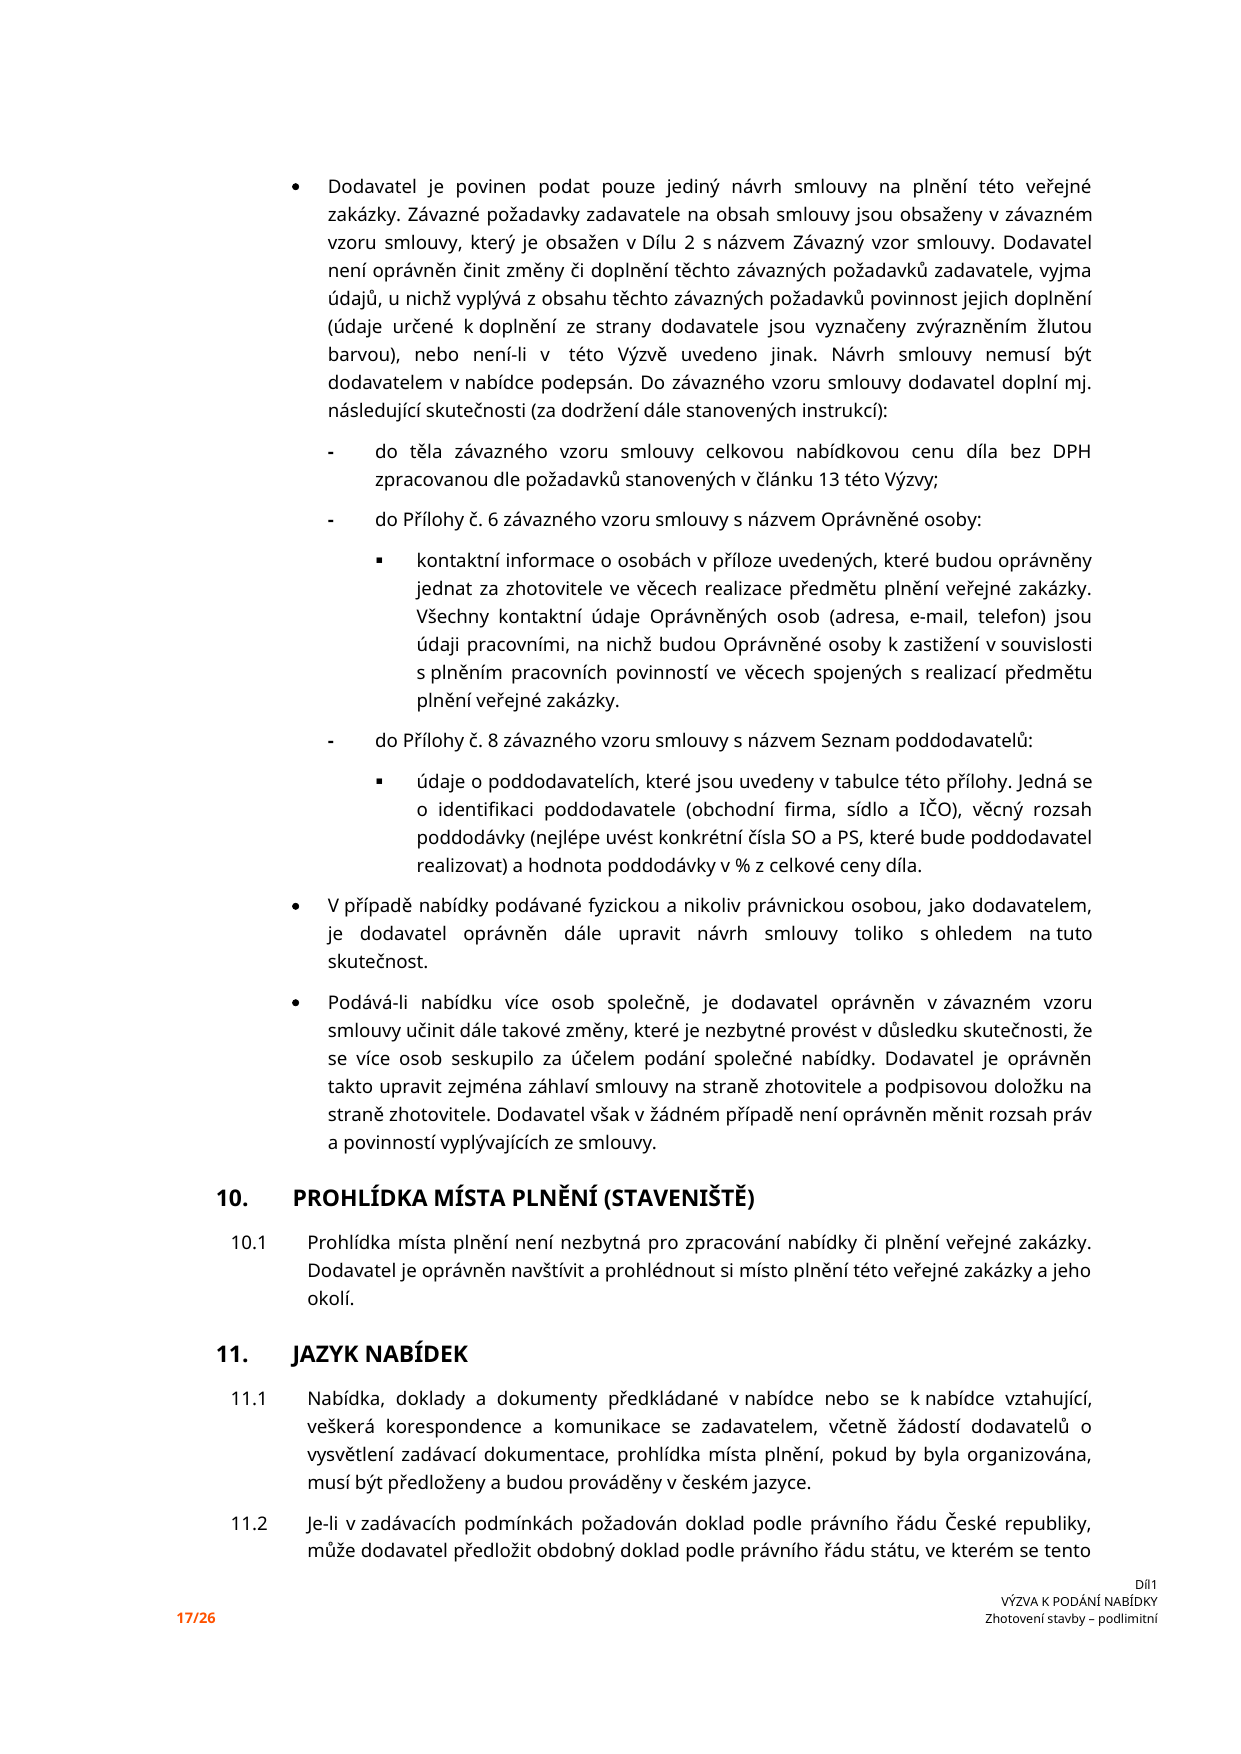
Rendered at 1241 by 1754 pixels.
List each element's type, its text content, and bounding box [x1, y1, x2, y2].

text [230, 1510, 1093, 1563]
text Nabídka, doklady a dokumenty předkládané v nabídce nebo se k nabídce vztahující, veškerá korespondence a komunikace se zadavatelem, včetně žádostí dodavatelů o vysvětlení zadávací dokumentace, prohlídka místa plnění, pokud by byla organizována, musí být předloženy a budou prováděny v českém jazyce. [230, 1385, 1093, 1495]
text údaje o poddodavatelích, které jsou uvedeny v tabulce této přílohy. Jedná se o identifikaci poddodavatele (obchodní firma, sídlo a IČO), věcný rozsah poddodávky (nejlépe uvést konkrétní čísla SO a PS, které bude poddodavatel realizovat) a hodnota poddodávky v % z celkové ceny díla. [375, 768, 1093, 878]
text do těla závazného vzoru smlouvy celkovou nabídkovou cenu díla bez DPH zpracovanou dle požadavků stanovených v článku 13 této Výzvy; [328, 438, 1093, 491]
text PROHLÍDKA MÍSTA PLNĚNÍ (STAVENIŠTĚ) [216, 1182, 1093, 1214]
text Dodavatel je povinen podat pouze jediný návrh smlouvy na plnění této veřejné zakázky. Závazné požadavky zadavatele na obsah smlouvy jsou obsaženy v závazném vzoru smlouvy, který je obsažen v Dílu 2 s názvem Závazný vzor smlouvy. Dodavatel není oprávněn činit změny či doplnění těchto závazných požadavků zadavatele, vyjma údajů, u nichž vyplývá z obsahu těchto závazných požadavků povinnost jejich doplnění (údaje určené k doplnění ze strany dodavatele jsou vyznačeny zvýrazněním žlutou barvou), nebo není-li v této Výzvě uvedeno jinak. Návrh smlouvy nemusí být dodavatelem v nabídce podepsán. Do závazného vzoru smlouvy dodavatel doplní mj. následující skutečnosti (za dodržení dále stanovených instrukcí): [292, 173, 1093, 423]
text JAZYK NABÍDEK [216, 1338, 1093, 1369]
text do Přílohy č. 8 závazného vzoru smlouvy s názvem Seznam poddodavatelů: [328, 728, 1093, 753]
text do Přílohy č. 6 závazného vzoru smlouvy s názvem Oprávněné osoby: [328, 506, 1093, 532]
text Podává-li nabídku více osob společně, je dodavatel oprávněn v závazném vzoru smlouvy učinit dále takové změny, které je nezbytné provést v důsledku skutečnosti, že se více osob seskupilo za účelem podání společné nabídky. Dodavatel je oprávněn takto upravit zejména záhlaví smlouvy na straně zhotovitele a podpisovou doložku na straně zhotovitele. Dodavatel však v žádném případě není oprávněn měnit rozsah práv a povinností vyplývajících ze smlouvy. [292, 989, 1093, 1155]
text V případě nabídky podávané fyzickou a nikoliv právnickou osobou, jako dodavatelem, je dodavatel oprávněn dále upravit návrh smlouvy toliko s ohledem na tuto skutečnost. [292, 893, 1093, 974]
text kontaktní informace o osobách v příloze uvedených, které budou oprávněny jednat za zhotovitele ve věcech realizace předmětu plnění veřejné zakázky. Všechny kontaktní údaje Oprávněných osob (adresa, e-mail, telefon) jsou údaji pracovními, na nichž budou Oprávněné osoby k zastižení v souvislosti s plněním pracovních povinností ve věcech spojených s realizací předmětu plnění veřejné zakázky. [375, 547, 1093, 713]
text Prohlídka místa plnění není nezbytná pro zpracování nabídky či plnění veřejné zakázky. Dodavatel je oprávněn navštívit a prohlédnout si místo plnění této veřejné zakázky a jeho okolí. [230, 1229, 1093, 1311]
